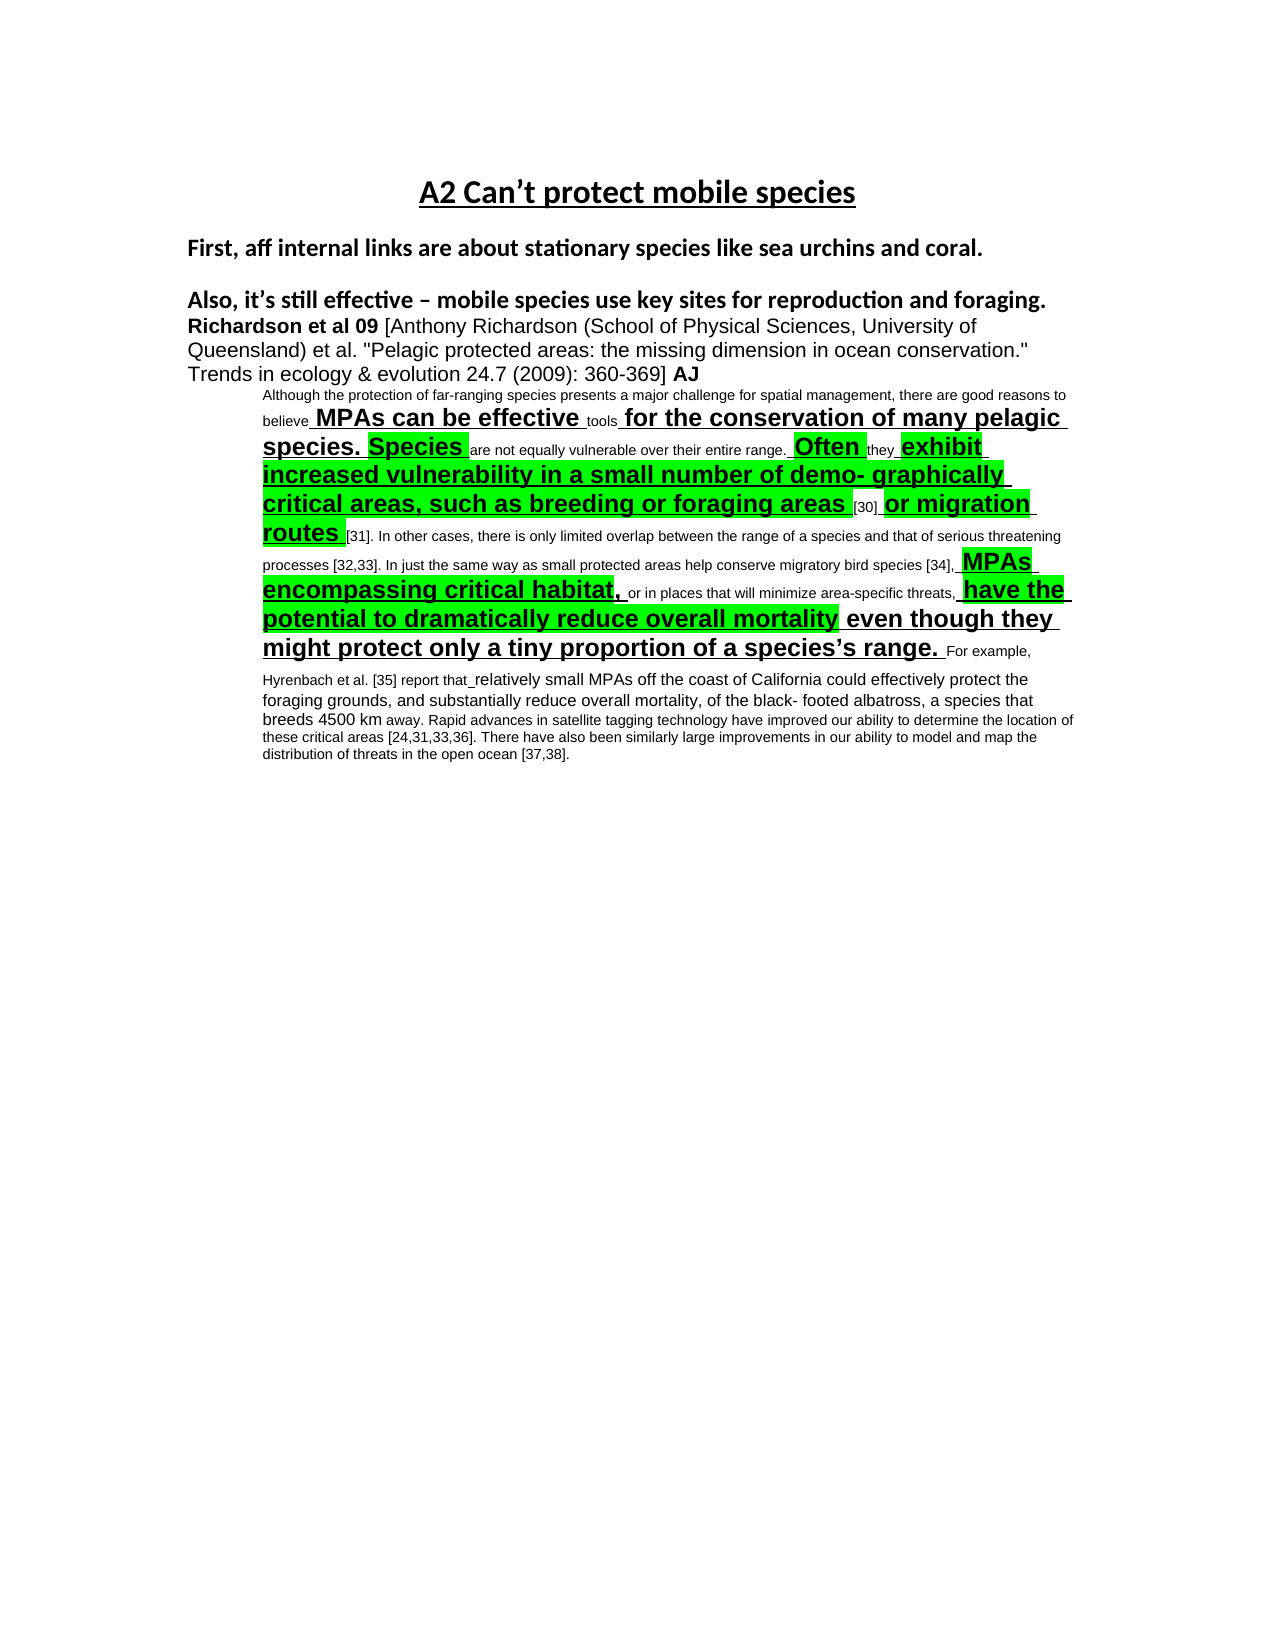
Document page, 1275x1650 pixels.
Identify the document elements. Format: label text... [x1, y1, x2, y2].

text Richardson et al 09 [Anthony Richardson (School of Physical Sciences, University of Queensland) et al. "Pelagic protected areas: the missing dimension in ocean conservation." Trends in ecology & evolution 24.7 (2009): 360-369] AJ [187, 314, 1087, 386]
text Although the protection of far-ranging species presents a major challenge for spatial management, there are good reasons to believe MPAs can be effective tools for the conservation of many pelagic species. Species are not equally vulnerable over their entire range. Often they exhibit increased vulnerability in a small number of demo- graphically critical areas, such as breeding or foraging areas [30] or migration routes [31]. In other cases, there is only limited overlap between the range of a species and that of serious threatening processes [32,33]. In just the same way as small protected areas help conserve migratory bird species [34], MPAs encompassing critical habitat, or in places that will minimize area-specific threats, have the potential to dramatically reduce overall mortality even though they might protect only a tiny proportion of a species’s range. For example, Hyrenbach et al. [35] report that relatively small MPAs off the coast of California could effectively protect the foraging grounds, and substantially reduce overall mortality, of the black- footed albatross, a species that breeds 4500 km away. Rapid advances in satellite tagging technology have improved our ability to determine the location of these critical areas [24,31,33,36]. There have also been similarly large improvements in our ability to model and map the distribution of threats in the open ocean [37,38]. [262, 386, 1087, 762]
subtitle Also, it’s still effective – mobile species use key sites for reproduction and foraging. [187, 284, 1087, 314]
subtitle A2 Can’t protect mobile species [187, 171, 1087, 212]
subtitle First, aff internal links are about stationary species like sea urchins and coral. [187, 232, 1087, 263]
